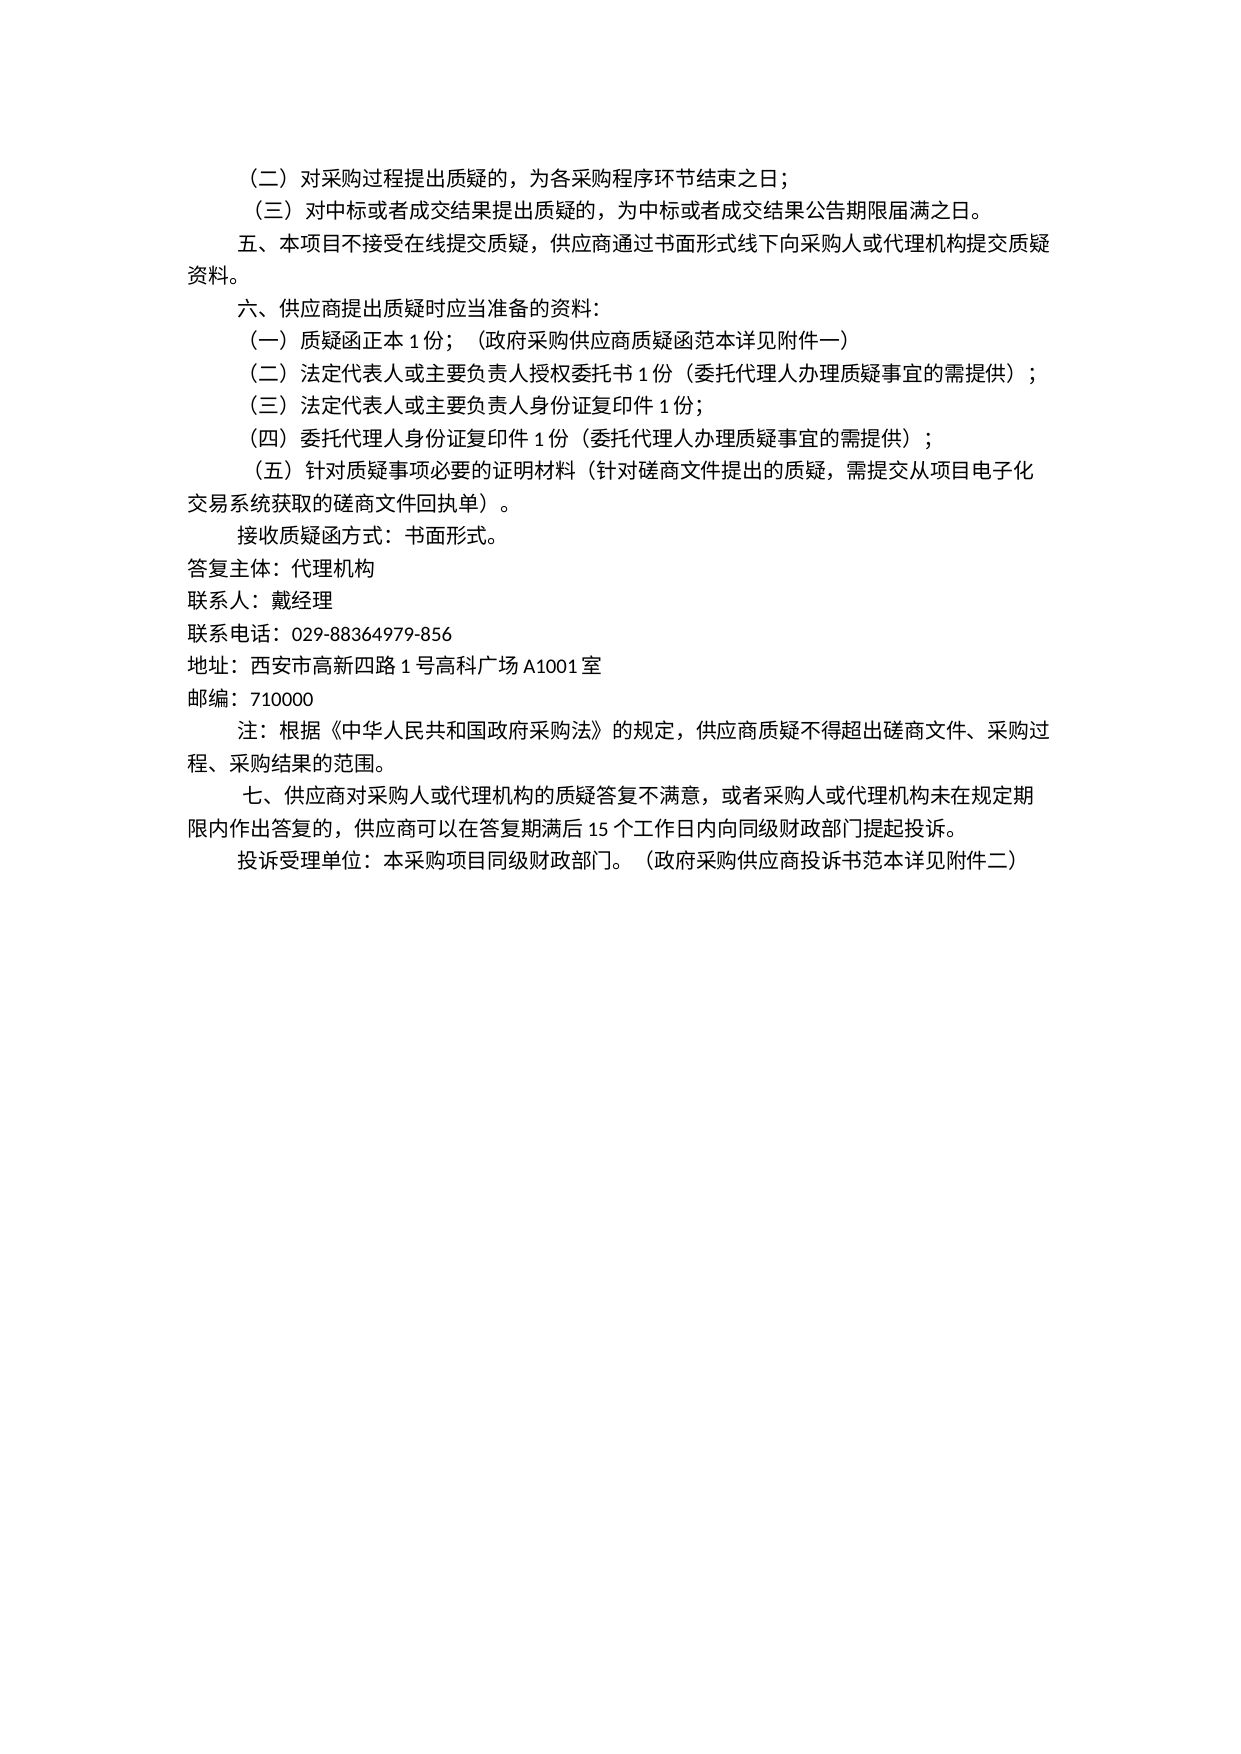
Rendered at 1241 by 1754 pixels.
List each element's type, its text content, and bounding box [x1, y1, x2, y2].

text 邮编：710000 [187, 682, 1053, 714]
text 投诉受理单位：本采购项目同级财政部门。（政府采购供应商投诉书范本详见附件二） [187, 844, 1053, 877]
text （三）法定代表人或主要负责人身份证复印件1份； [187, 389, 1053, 422]
text （五）针对质疑事项必要的证明材料（针对磋商文件提出的质疑，需提交从项目电子化交易系统获取的磋商文件回执单）。 [187, 454, 1053, 519]
text 地址：西安市高新四路1号高科广场A1001室 [187, 649, 1053, 682]
text 注：根据《中华人民共和国政府采购法》的规定，供应商质疑不得超出磋商文件、采购过程、采购结果的范围。 [187, 714, 1053, 779]
text 联系电话：029-88364979-856 [187, 617, 1053, 649]
text 答复主体：代理机构 [187, 552, 1053, 584]
text （二）法定代表人或主要负责人授权委托书1份（委托代理人办理质疑事宜的需提供）； [187, 357, 1053, 389]
text 六、供应商提出质疑时应当准备的资料： [187, 292, 1053, 324]
text （三）对中标或者成交结果提出质疑的，为中标或者成交结果公告期限届满之日。 [187, 194, 1053, 227]
text 联系人：戴经理 [187, 584, 1053, 617]
text （一）质疑函正本1份；（政府采购供应商质疑函范本详见附件一） [187, 324, 1053, 357]
text （四）委托代理人身份证复印件1份（委托代理人办理质疑事宜的需提供）； [187, 422, 1053, 454]
text 接收质疑函方式：书面形式。 [187, 519, 1053, 552]
text 七、供应商对采购人或代理机构的质疑答复不满意，或者采购人或代理机构未在规定期限内作出答复的，供应商可以在答复期满后15个工作日内向同级财政部门提起投诉。 [187, 779, 1053, 844]
text 五、本项目不接受在线提交质疑，供应商通过书面形式线下向采购人或代理机构提交质疑资料。 [187, 227, 1053, 292]
text （二）对采购过程提出质疑的，为各采购程序环节结束之日； [187, 162, 1053, 194]
